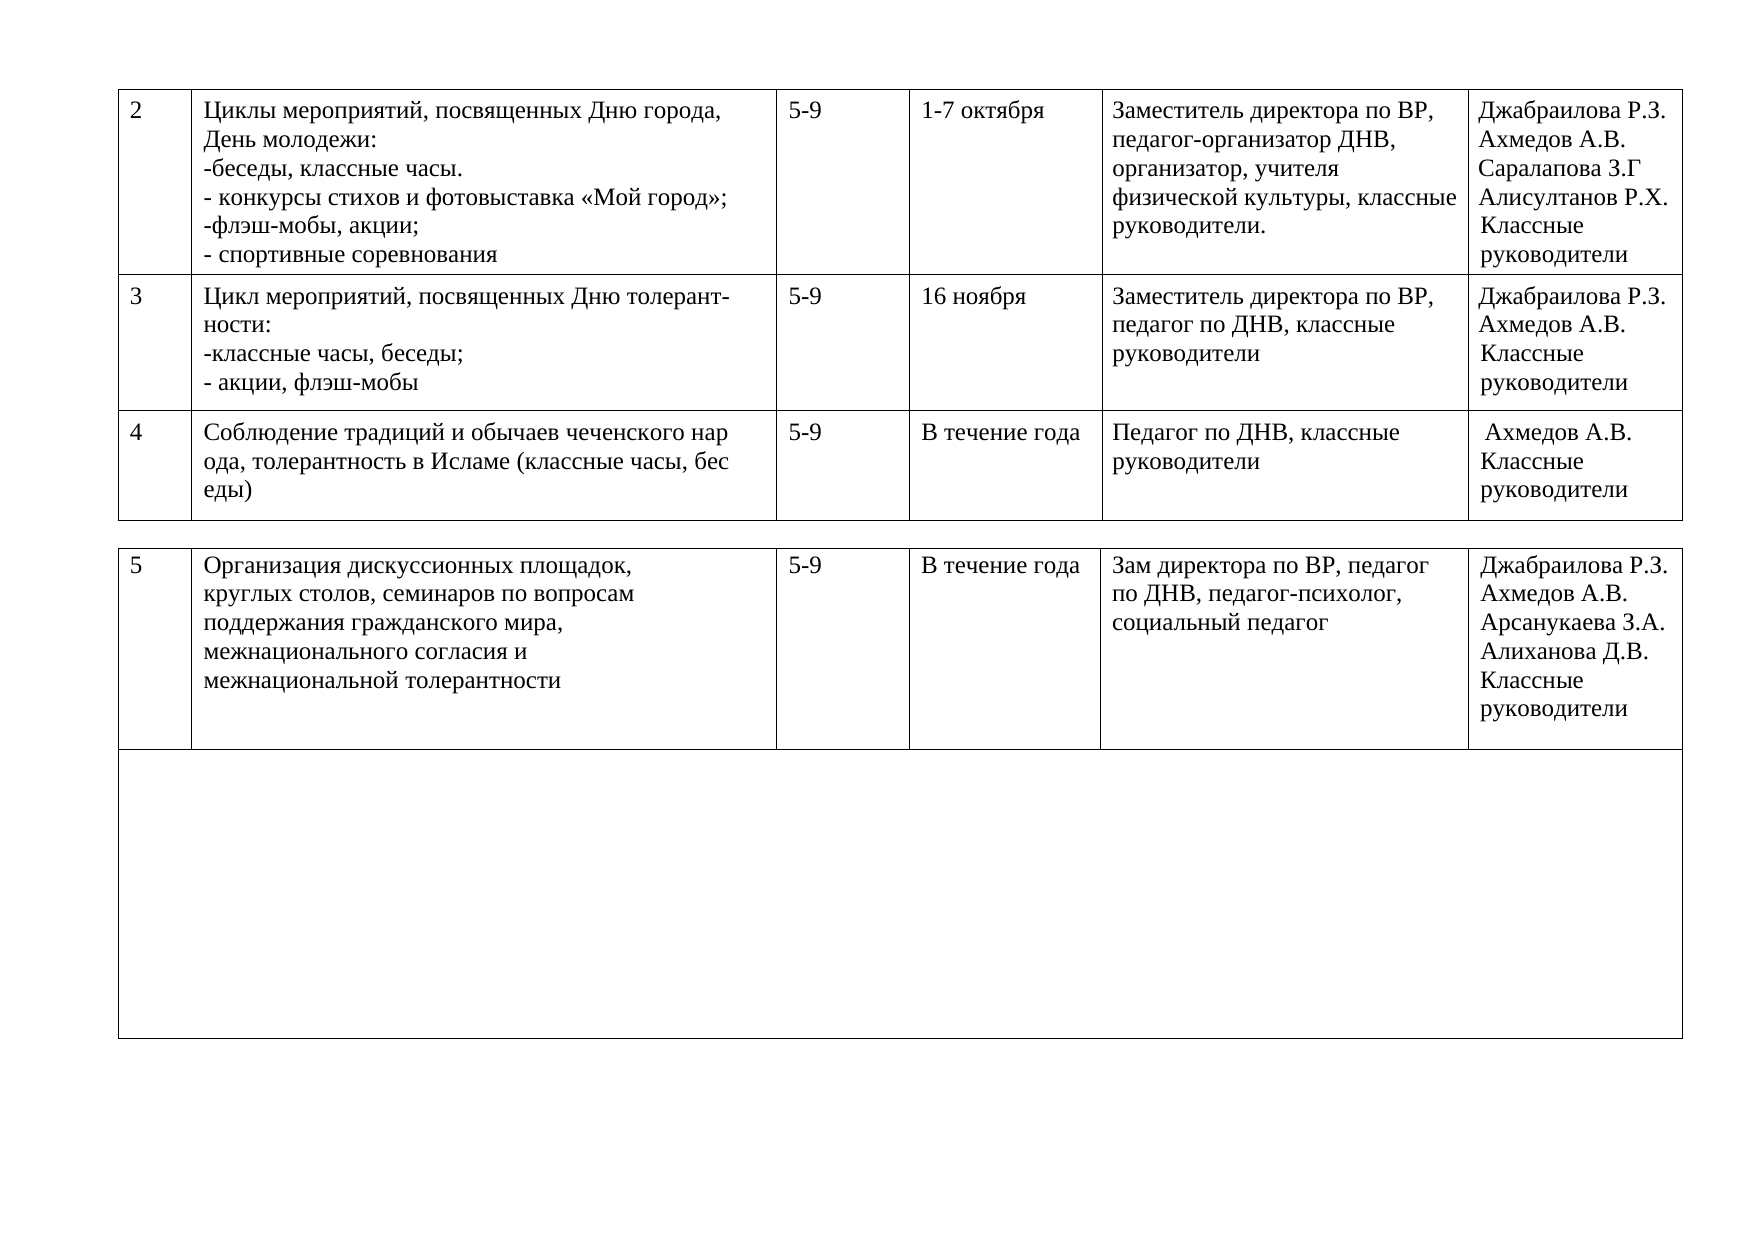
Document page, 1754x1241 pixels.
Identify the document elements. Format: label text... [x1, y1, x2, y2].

table_cell 2 [119, 90, 191, 274]
table_cell 5-9 [777, 275, 909, 410]
table_header В течение года [910, 549, 1100, 749]
table_cell 4 [119, 411, 191, 520]
table_cell [119, 750, 192, 1038]
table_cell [1469, 90, 1682, 274]
table_cell Заместитель директора по ВР, педагог по ДНВ, классные руководители [1103, 275, 1468, 410]
table_cell Циклы мероприятий, посвященных Дню города, День молодежи: -беседы, классные часы. конкурсы стихов и фотовыставка «Мой город»; -флэш-мобы, акции; спортивные соревнования [192, 90, 776, 274]
table_header Джабраилова Р.З. Ахмедов А.В. Арсанукаева З.А. Алиханова Д.В. Классные руководители [1469, 549, 1682, 749]
table_header Зам директора по ВР, педагог по ДНВ, педагог-психолог, социальный педагог [1101, 549, 1468, 749]
table_header 5 [119, 549, 191, 749]
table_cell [192, 750, 1682, 1038]
table_cell 5-9 [777, 90, 909, 274]
table_cell В течение года [910, 411, 1102, 520]
table_cell 16 ноября [910, 275, 1102, 410]
table_cell Цикл мероприятий, посвященных Дню толерант- ности: -классные часы, беседы; - акции, флэш-мобы [192, 275, 776, 410]
table_cell Педагог по ДНВ, классные руководители [1103, 411, 1468, 520]
table_cell Соблюдение традиций и обычаев чеченского нар ода, толерантность в Исламе (классные часы, бес еды) [192, 411, 776, 520]
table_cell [1103, 90, 1468, 274]
table_cell 1-7 октября [910, 90, 1102, 274]
table_header Организация дискуссионных площадок, круглых столов, семинаров по вопросам поддержания гражданского мира, межнационального согласия и межнациональной толерантности [192, 549, 776, 749]
table_header 5-9 [777, 549, 909, 749]
table_cell Ахмедов А.В. Классные руководители [1469, 411, 1682, 520]
table_cell 3 [119, 275, 191, 410]
table_cell Джабраилова Р.З. Ахмедов А.В. Классные руководители [1469, 275, 1682, 410]
table_cell 5-9 [777, 411, 909, 520]
